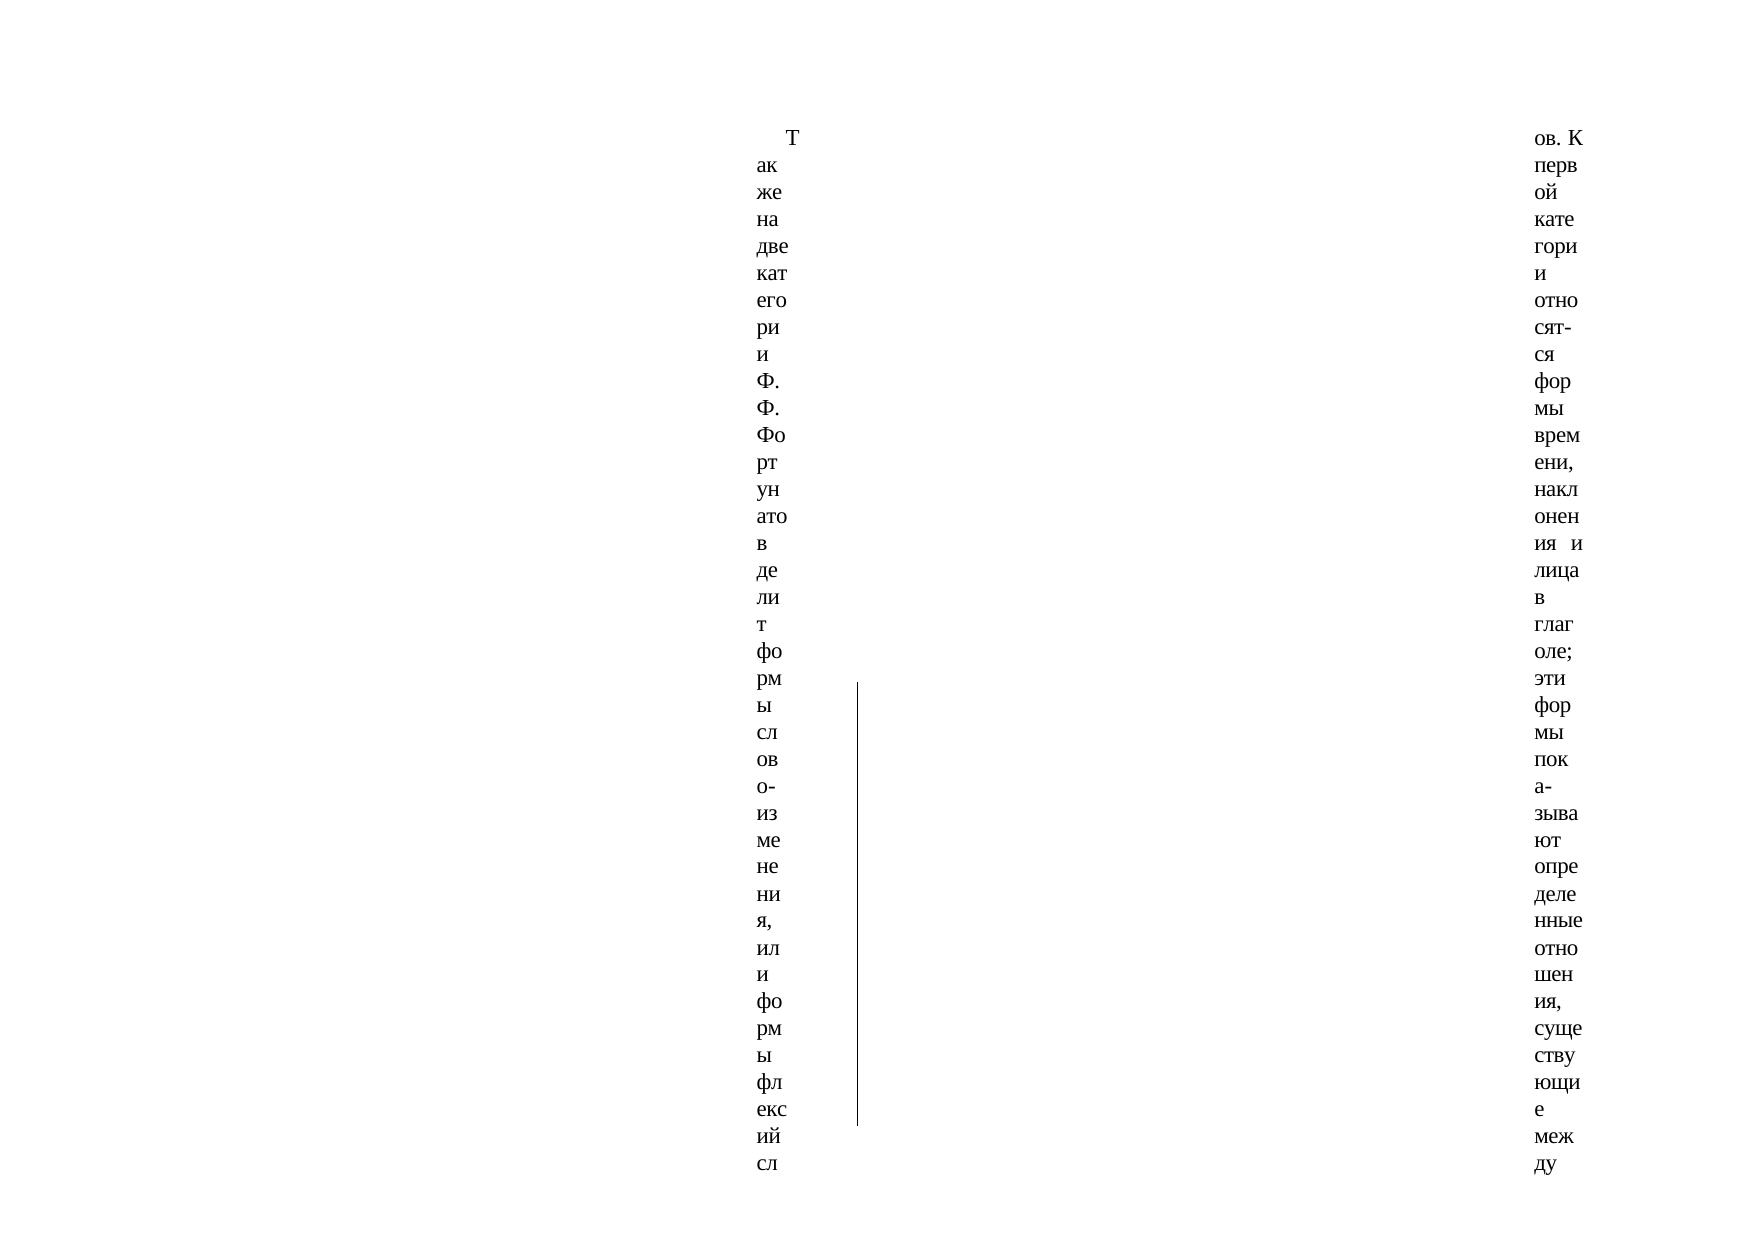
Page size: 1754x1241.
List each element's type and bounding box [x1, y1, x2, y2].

text [756, 124, 789, 1176]
text [1534, 124, 1583, 1176]
